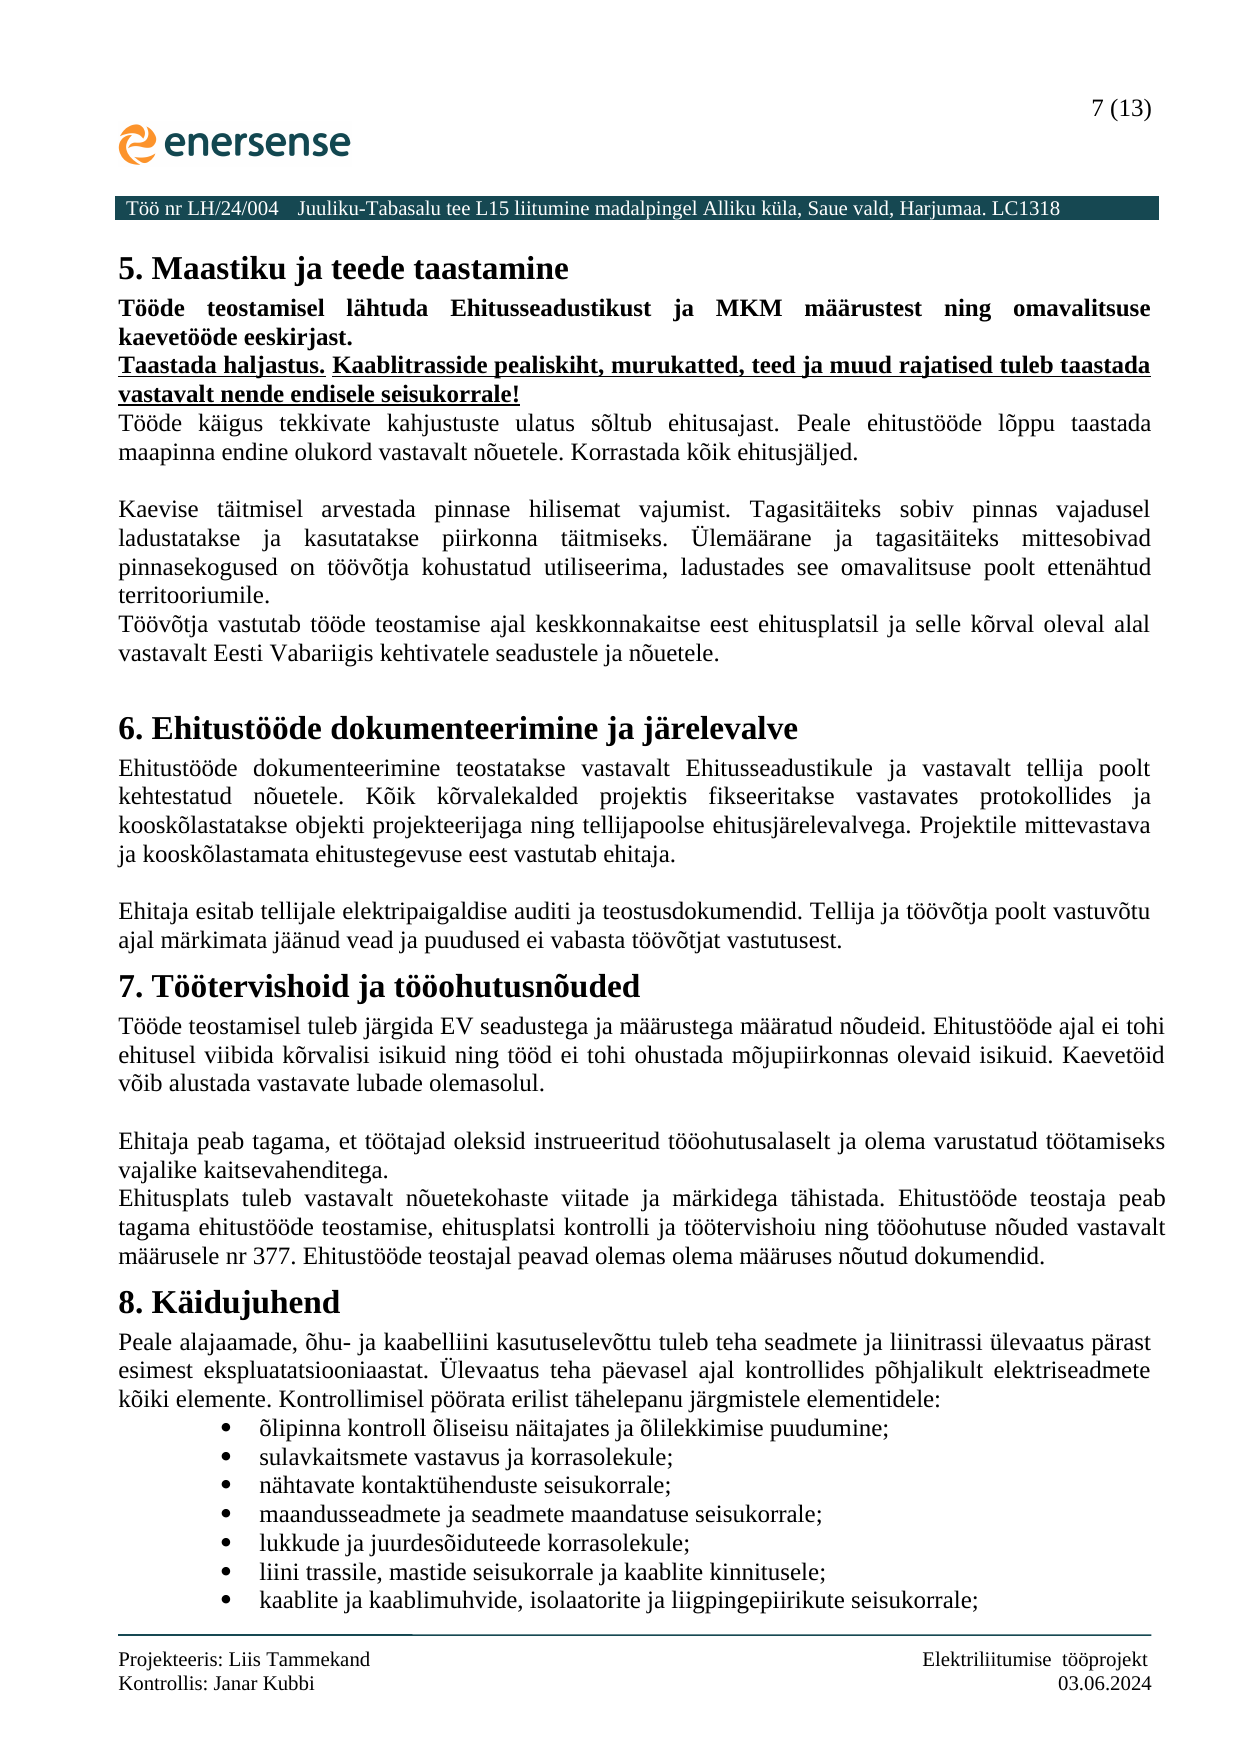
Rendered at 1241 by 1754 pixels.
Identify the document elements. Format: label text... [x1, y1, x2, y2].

subtitle Maastiku ja teede taastamine [118, 248, 1152, 287]
text Ehitusplats tuleb vastavalt nõuetekohaste viitade ja märkidega tähistada. Ehitustööde teostaja peab tagama ehitustööde teostamise, ehitusplatsi kontrolli ja töötervishoiu ning tööohutuse nõuded vastavalt määrusele nr 377. Ehitustööde teostajal peavad olemas olema määruses nõutud dokumendid. [118, 1183, 1167, 1270]
text Tööde käigus tekkivate kahjustuste ulatus sõltub ehitusajast. Peale ehitustööde lõppu taastada maapinna endine olukord vastavalt nõuetele. Korrastada kõik ehitusjäljed. [118, 408, 1152, 466]
subtitle Ehitustööde dokumenteerimine ja järelevalve [118, 708, 1152, 746]
text Töövõtja vastutab tööde teostamise ajal keskkonnakaitse eest ehitusplatsil ja selle kõrval oleval alal vastavalt Eesti Vabariigis kehtivatele seadustele ja nõuetele. [118, 609, 1152, 667]
text Ehitustööde dokumenteerimine teostatakse vastavalt Ehitusseadustikule ja vastavalt tellija poolt kehtestatud nõuetele. Kõik kõrvalekalded projektis fikseeritakse vastavates protokollides ja kooskõlastatakse objekti projekteerijaga ning tellijapoolse ehitusjärelevalvega. Projektile mittevastava ja kooskõlastamata ehitustegevuse eest vastutab ehitaja. [118, 753, 1152, 868]
text Kaevise täitmisel arvestada pinnase hilisemat vajumist. Tagasitäiteks sobiv pinnas vajadusel ladustatakse ja kasutatakse piirkonna täitmiseks. Ülemäärane ja tagasitäiteks mittesobivad pinnasekogused on töövõtja kohustatud utiliseerima, ladustades see omavalitsuse poolt ettenähtud territooriumile. [118, 494, 1152, 609]
text Taastada haljastus. Kaablitrasside pealiskiht, murukatted, teed ja muud rajatised tuleb taastada vastavalt nende endisele seisukorrale! [118, 351, 1152, 408]
text Tööde teostamisel tuleb järgida EV seadustega ja määrustega määratud nõudeid. Ehitustööde ajal ei tohi ehitusel viibida kõrvalisi isikuid ning tööd ei tohi ohustada mõjupiirkonnas olevaid isikuid. Kaevetöid võib alustada vastavate lubade olemasolul. [118, 1011, 1167, 1097]
list nähtavate kontaktühenduste seisukorrale; [222, 1471, 1152, 1499]
picture [118, 121, 353, 167]
subtitle Töötervishoid ja tööohutusnõuded [118, 966, 1152, 1005]
list õlipinna kontroll õliseisu näitajates ja õlilekkimise puudumine; [222, 1413, 1152, 1442]
text Ehitaja peab tagama, et töötajad oleksid instrueeritud tööohutusalaselt ja olema varustatud töötamiseks vajalike kaitsevahenditega. [118, 1126, 1167, 1183]
subtitle Käidujuhend [118, 1282, 1152, 1321]
text Peale alajaamade, õhu- ja kaabelliini kasutuselevõttu tuleb teha seadmete ja liinitrassi ülevaatus pärast esimest ekspluatatsiooniaastat. Ülevaatus teha päevasel ajal kontrollides põhjalikult elektriseadmete kõiki elemente. Kontrollimisel pöörata erilist tähelepanu järgmistele elementidele: [118, 1327, 1152, 1413]
list lukkude ja juurdesõiduteede korrasolekule; [222, 1528, 1152, 1557]
list maandusseadmete ja seadmete maandatuse seisukorrale; [222, 1499, 1152, 1528]
text Ehitaja esitab tellijale elektripaigaldise auditi ja teostusdokumendid. Tellija ja töövõtja poolt vastuvõtu ajal märkimata jäänud vead ja puudused ei vabasta töövõtjat vastutusest. [118, 896, 1152, 954]
list kaablite ja kaablimuhvide, isolaatorite ja liigpingepiirikute seisukorrale; [222, 1586, 1152, 1614]
text Tööde teostamisel lähtuda Ehitusseadustikust ja MKM määrustest ning omavalitsuse kaevetööde eeskirjast. [118, 293, 1152, 351]
list liini trassile, mastide seisukorrale ja kaablite kinnitusele; [222, 1557, 1152, 1586]
list sulavkaitsmete vastavus ja korrasolekule; [222, 1442, 1152, 1471]
